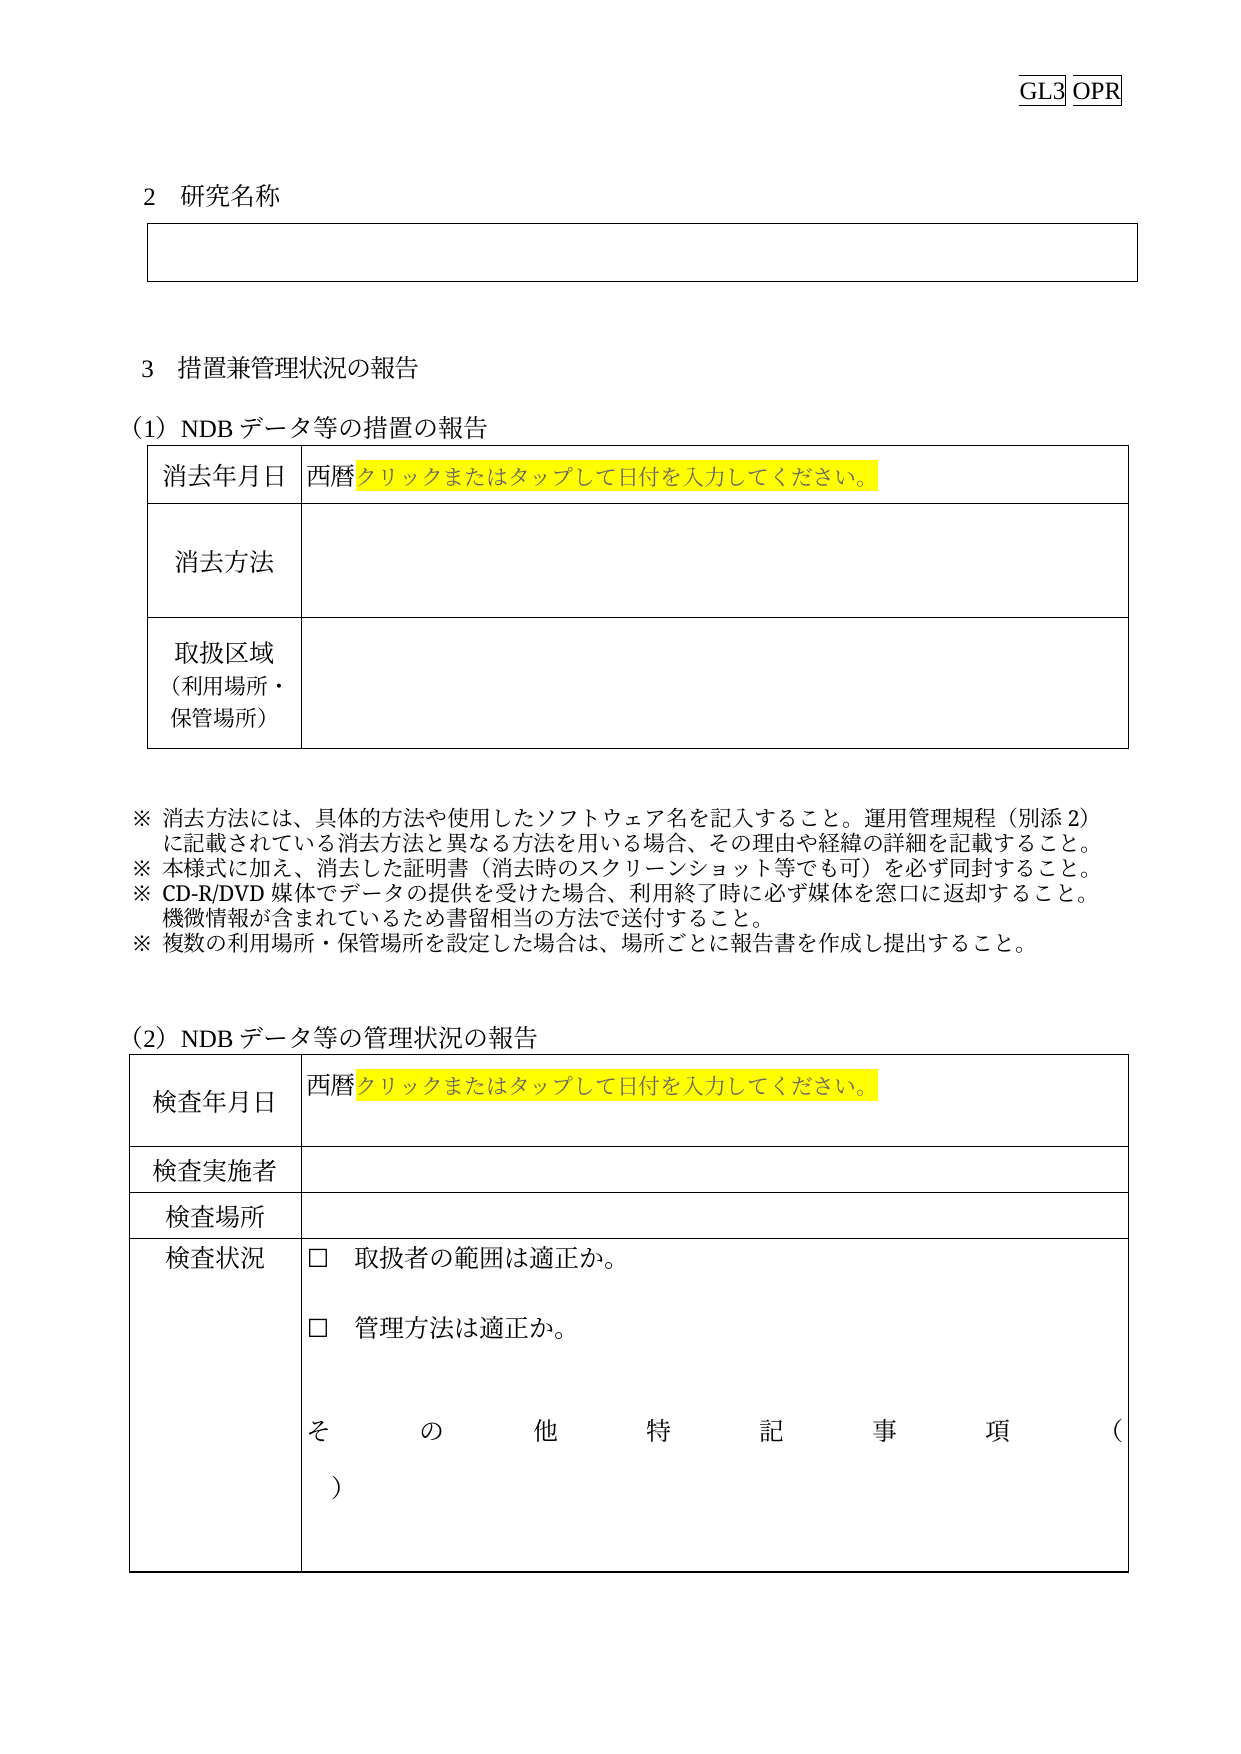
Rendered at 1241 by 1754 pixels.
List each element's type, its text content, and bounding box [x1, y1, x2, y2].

table_header 西暦 [302, 446, 1128, 503]
table_cell 取扱区域 （利用場所・保管場所） [148, 618, 301, 748]
table_header [148, 224, 1137, 281]
list 本様式に加え、消去した証明書（消去時のスクリーンショット等でも可）を必ず同封すること。 [133, 856, 1101, 881]
table_header 検査年月日 [130, 1055, 301, 1146]
table_cell [302, 504, 1128, 617]
table_cell 検査場所 [130, 1193, 301, 1237]
table_cell [302, 1193, 1128, 1237]
text 3 措置兼管理状況の報告 [118, 338, 1122, 395]
text （2）NDBデータ等の管理状況の報告 [118, 1018, 1122, 1054]
table_cell 検査状況 [130, 1239, 301, 1571]
text 2 研究名称 [118, 166, 1122, 223]
table_cell [302, 618, 1128, 748]
table_cell [302, 1147, 1128, 1192]
table_header 消去年月日 [148, 446, 301, 503]
list 複数の利用場所・保管場所を設定した場合は、場所ごとに報告書を作成し提出すること。 [133, 931, 1101, 956]
table_header 西暦 [302, 1055, 1128, 1146]
list 消去方法には、具体的方法や使用したソフトウェア名を記入すること。運用管理規程（別添2）に記載されている消去方法と異なる方法を用いる場合、その理由や経緯の詳細を記載すること。 [133, 806, 1101, 856]
table_cell 検査実施者 [130, 1147, 301, 1192]
text （1）NDBデータ等の措置の報告 [118, 409, 1122, 445]
table_cell 消去方法 [148, 504, 301, 617]
list CD-R/DVD 媒体でデータの提供を受けた場合、利用終了時に必ず媒体を窓口に返却すること。機微情報が含まれているため書留相当の方法で送付すること。 [133, 881, 1101, 931]
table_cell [302, 1239, 1128, 1571]
